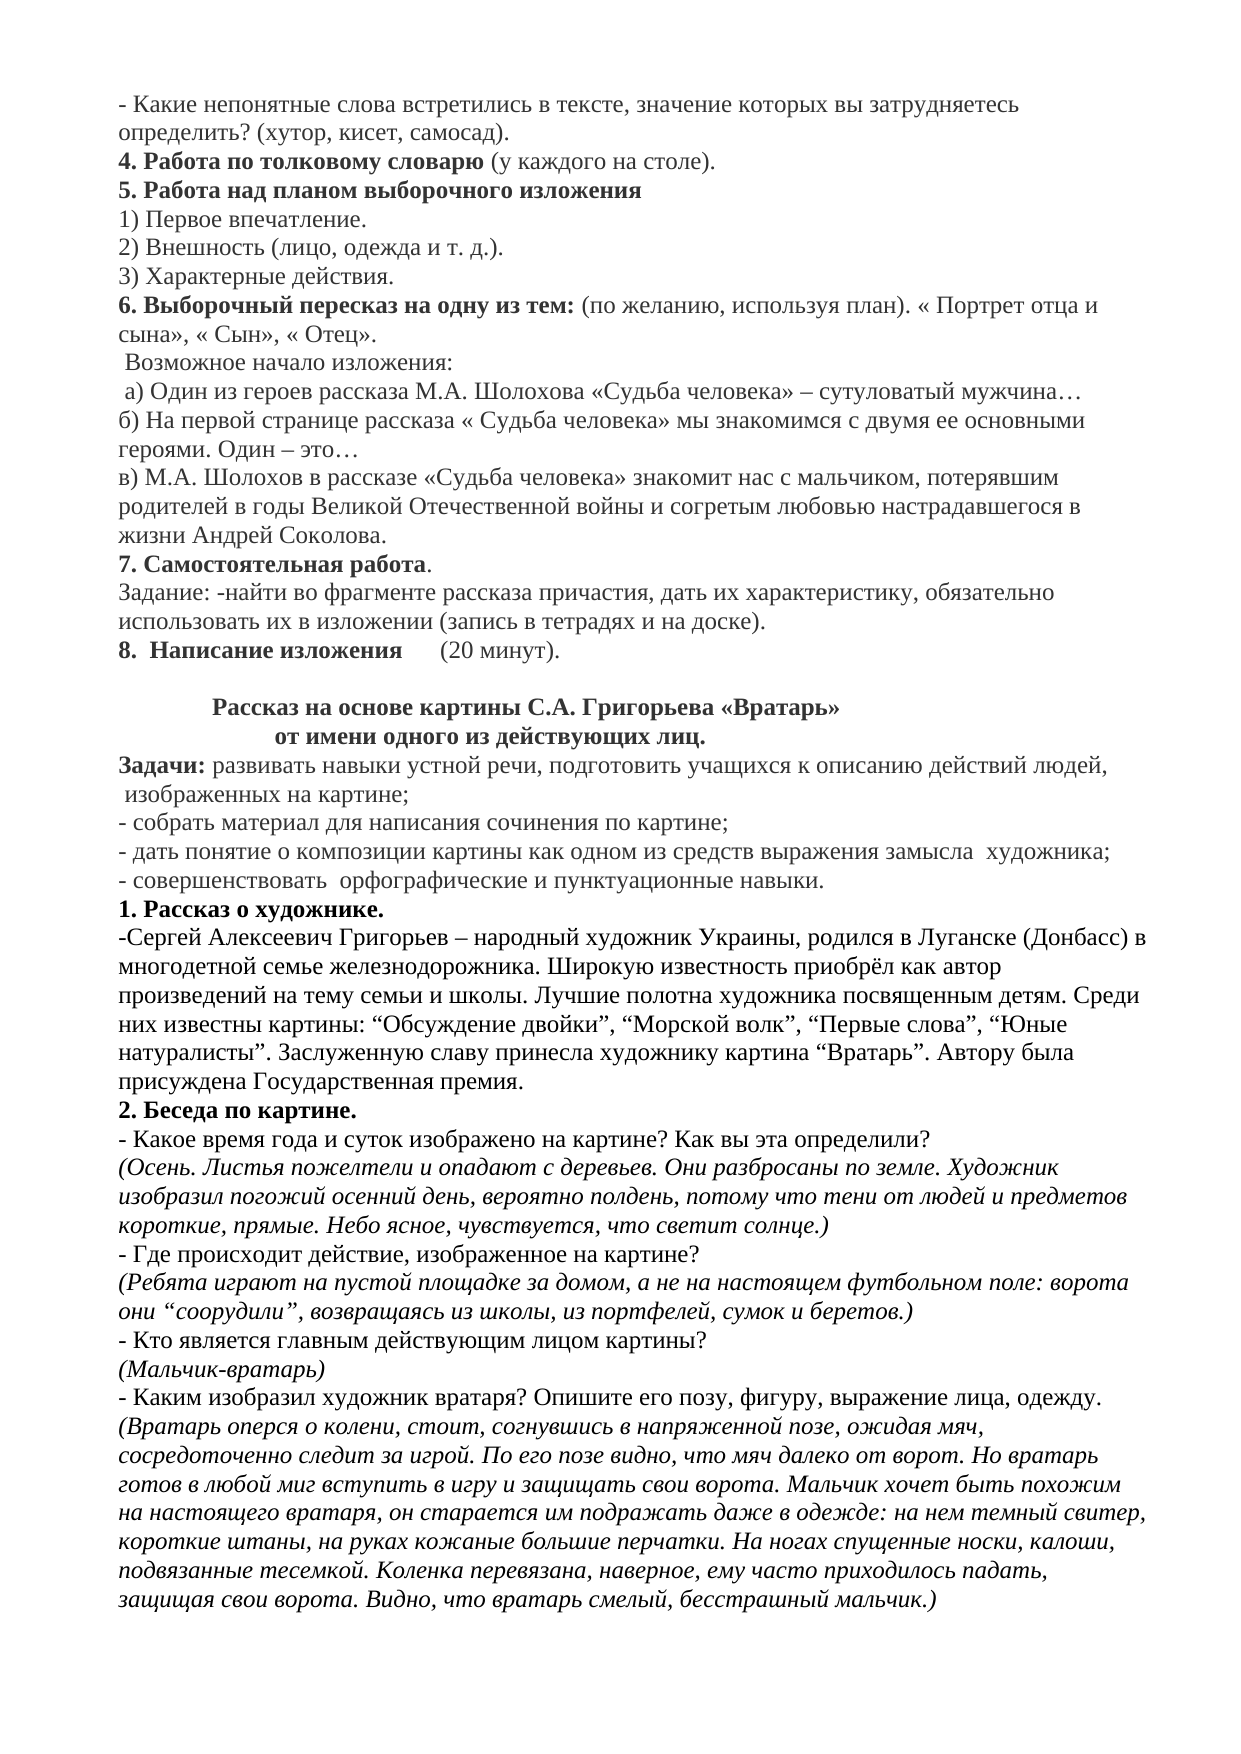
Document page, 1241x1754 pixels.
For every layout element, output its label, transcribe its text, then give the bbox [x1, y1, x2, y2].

text Задачи: развивать навыки устной речи, подготовить учащихся к описанию действий людей, [118, 750, 1152, 779]
text - дать понятие о композиции картины как одном из средств выражения замысла художника; [118, 836, 1152, 865]
text изображенных на картине; [118, 779, 1152, 807]
text от имени одного из действующих лиц. [118, 721, 1152, 750]
text - Где происходит действие, изображенное на картине? (Ребята играют на пустой площадке за домом, а не на настоящем футбольном поле: ворота они “соорудили”, возвращаясь из школы, из портфелей, сумок и беретов.) [118, 1239, 1152, 1325]
text 1) Первое впечатление. [118, 204, 1152, 232]
text -Сергей Алексеевич Григорьев – народный художник Украины, родился в Луганске (Донбасс) в многодетной семье железнодорожника. Широкую известность приобрёл как автор произведений на тему семьи и школы. Лучшие полотна художника посвященным детям. Среди них известны картины: “Обсуждение двойки”, “Морской волк”, “Первые слова”, “Юные натуралисты”. Заслуженную славу принесла художнику картина “Вратарь”. Автору была присуждена Государственная премия. [118, 922, 1152, 1095]
text 1. Рассказ о художнике. [118, 894, 1152, 922]
text Задание: -найти во фрагменте рассказа причастия, дать их характеристику, обязательно использовать их в изложении (запись в тетрадях и на доске). [118, 577, 1152, 635]
text 8. Написание изложения (20 минут). [118, 635, 1152, 664]
text - Каким изобразил художник вратаря? Опишите его позу, фигуру, выражение лица, одежду. (Вратарь оперся о колени, стоит, согнувшись в напряженной позе, ожидая мяч, сосредоточенно следит за игрой. По его позе видно, что мяч далеко от ворот. Но вратарь готов в любой миг вступить в игру и защищать свои ворота. Мальчик хочет быть похожим на настоящего вратаря, он старается им подражать даже в одежде: на нем темный свитер, короткие штаны, на руках кожаные большие перчатки. На ногах спущенные носки, калоши, подвязанные тесемкой. Коленка перевязана, наверное, ему часто приходилось падать, защищая свои ворота. Видно, что вратарь смелый, бесстрашный мальчик.) [118, 1382, 1152, 1612]
text 2. Беседа по картине. [118, 1095, 1152, 1124]
text - Какие непонятные слова встретились в тексте, значение которых вы затрудняетесь определить? (хутор, кисет, самосад). [118, 89, 1152, 146]
text 4. Работа по толковому словарю (у каждого на столе). [118, 146, 1152, 175]
text 2) Внешность (лицо, одежда и т. д.). [118, 232, 1152, 261]
text Рассказ на основе картины С.А. Григорьева «Вратарь» [118, 692, 1152, 721]
text - собрать материал для написания сочинения по картине; [118, 807, 1152, 836]
text - совершенствовать орфографические и пунктуационные навыки. [118, 865, 1152, 894]
text - Какое время года и суток изображено на картине? Как вы эта определили? (Осень. Листья пожелтели и опадают с деревьев. Они разбросаны по земле. Художник изобразил погожий осенний день, вероятно полдень, потому что тени от людей и предметов короткие, прямые. Небо ясное, чувствуется, что светит солнце.) [118, 1124, 1152, 1239]
text в) М.А. Шолохов в рассказе «Судьба человека» знакомит нас с мальчиком, потерявшим родителей в годы Великой Отечественной войны и согретым любовью настрадавшегося в жизни Андрей Соколова. [118, 462, 1152, 549]
text а) Один из героев рассказа М.А. Шолохова «Судьба человека» – сутуловатый мужчина… [118, 376, 1152, 405]
text - Кто является главным действующим лицом картины? (Мальчик-вратарь) [118, 1325, 1152, 1382]
text Возможное начало изложения: [118, 347, 1152, 376]
text б) На первой странице рассказа « Судьба человека» мы знакомимся с двумя ее основными героями. Один – это… [118, 405, 1152, 462]
text 5. Работа над планом выборочного изложения [118, 175, 1152, 204]
text 7. Самостоятельная работа. [118, 549, 1152, 577]
text 3) Характерные действия. [118, 261, 1152, 290]
text 6. Выборочный пересказ на одну из тем: (по желанию, используя план). « Портрет отца и сына», « Сын», « Отец». [118, 290, 1152, 347]
